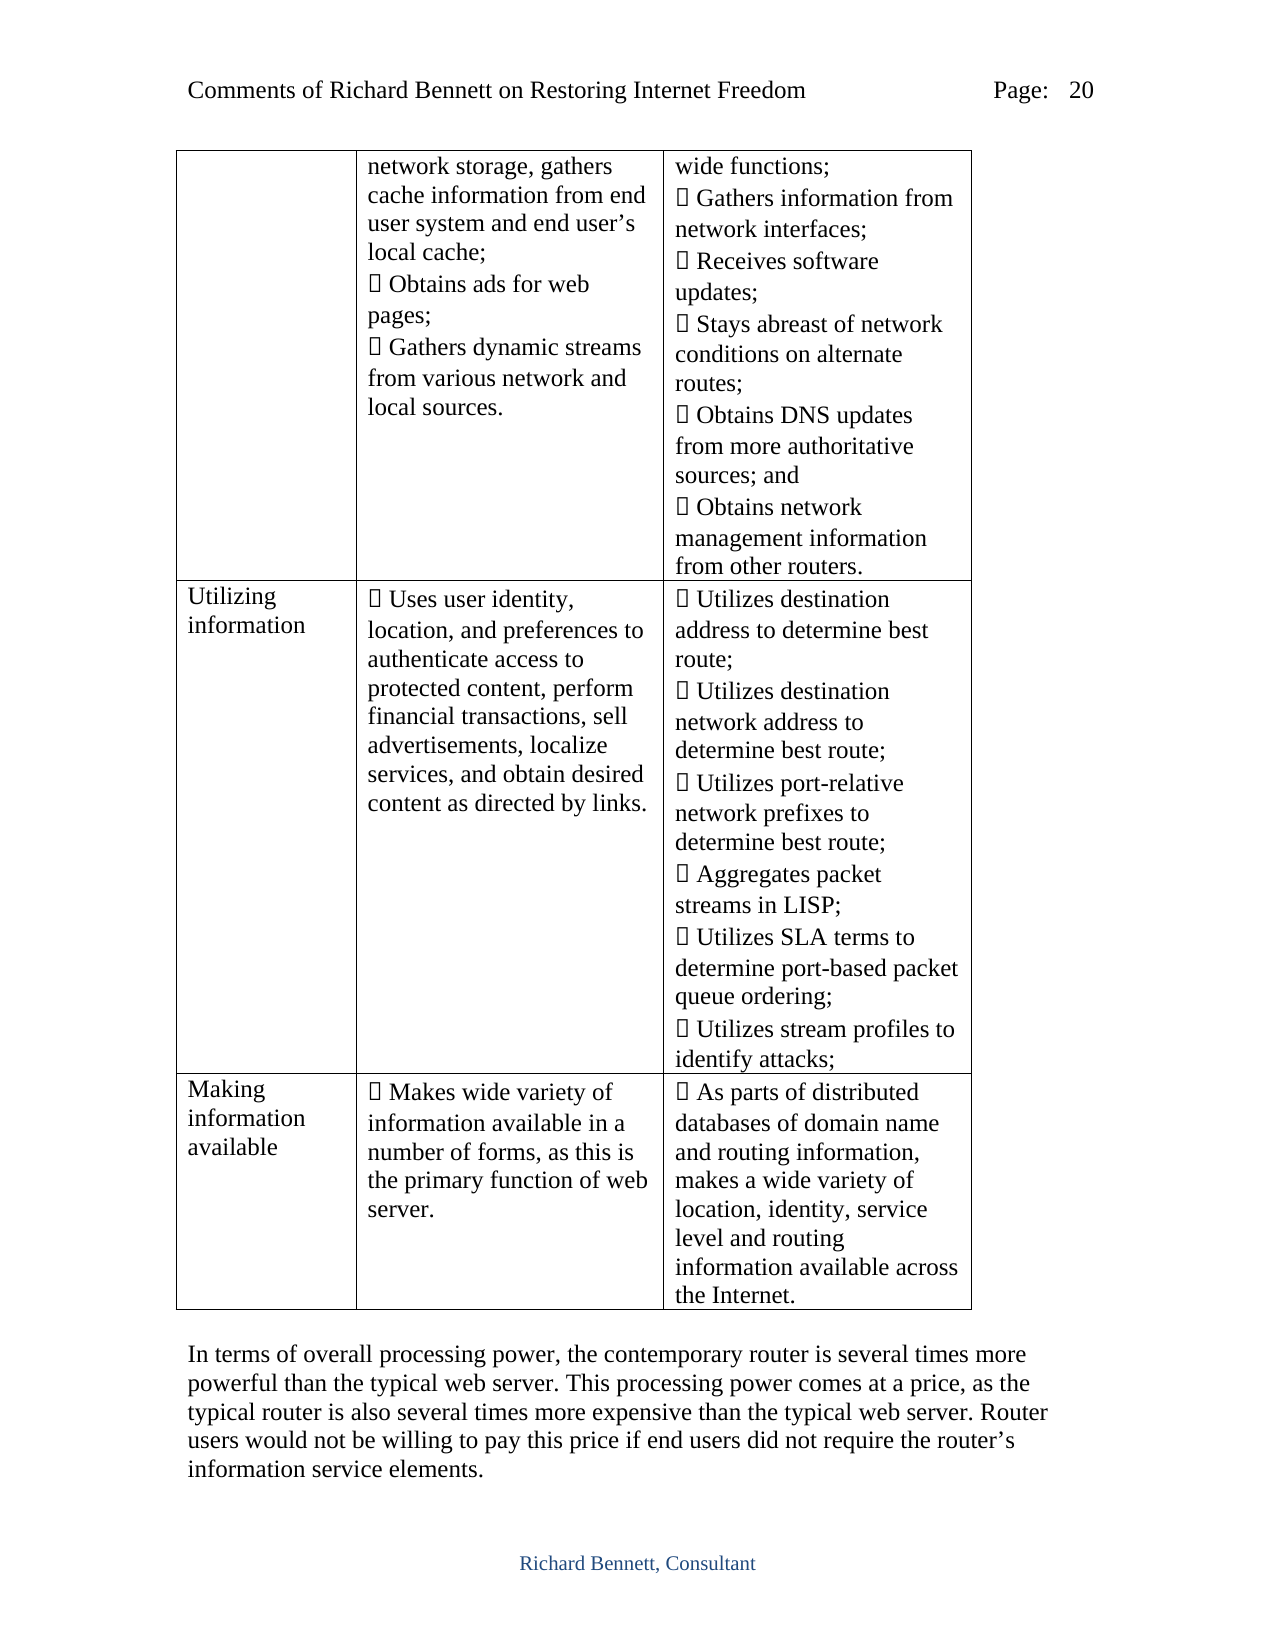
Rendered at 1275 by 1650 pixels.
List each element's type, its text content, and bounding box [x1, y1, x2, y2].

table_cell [357, 151, 663, 580]
table_cell Making information available [177, 1074, 356, 1309]
table_cell Utilizing information [177, 581, 356, 1073]
table_cell  Utilizes destination address to determine best route;  Utilizes destination network address to determine best route;  Utilizes port-relative network prefixes to determine best route;  Aggregates packet streams in LISP;  Utilizes SLA terms to determine port-based packet queue ordering;  Utilizes stream profiles to identify attacks; [664, 581, 971, 1073]
table_cell  As parts of distributed databases of domain name and routing information, makes a wide variety of location, identity, service level and routing information available across the Internet. [664, 1074, 971, 1309]
table_cell  Uses user identity, location, and preferences to authenticate access to protected content, perform financial transactions, sell advertisements, localize services, and obtain desired content as directed by links. [357, 581, 663, 1073]
table_cell  Makes wide variety of information available in a number of forms, as this is the primary function of web server. [357, 1074, 663, 1309]
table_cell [177, 151, 356, 580]
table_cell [664, 151, 971, 580]
text In terms of overall processing power, the contemporary router is several times more powerful than the typical web server. This processing power comes at a price, as the typical router is also several times more expensive than the typical web server. Router users would not be willing to pay this price if end users did not require the router’s information service elements. [187, 1339, 1087, 1483]
